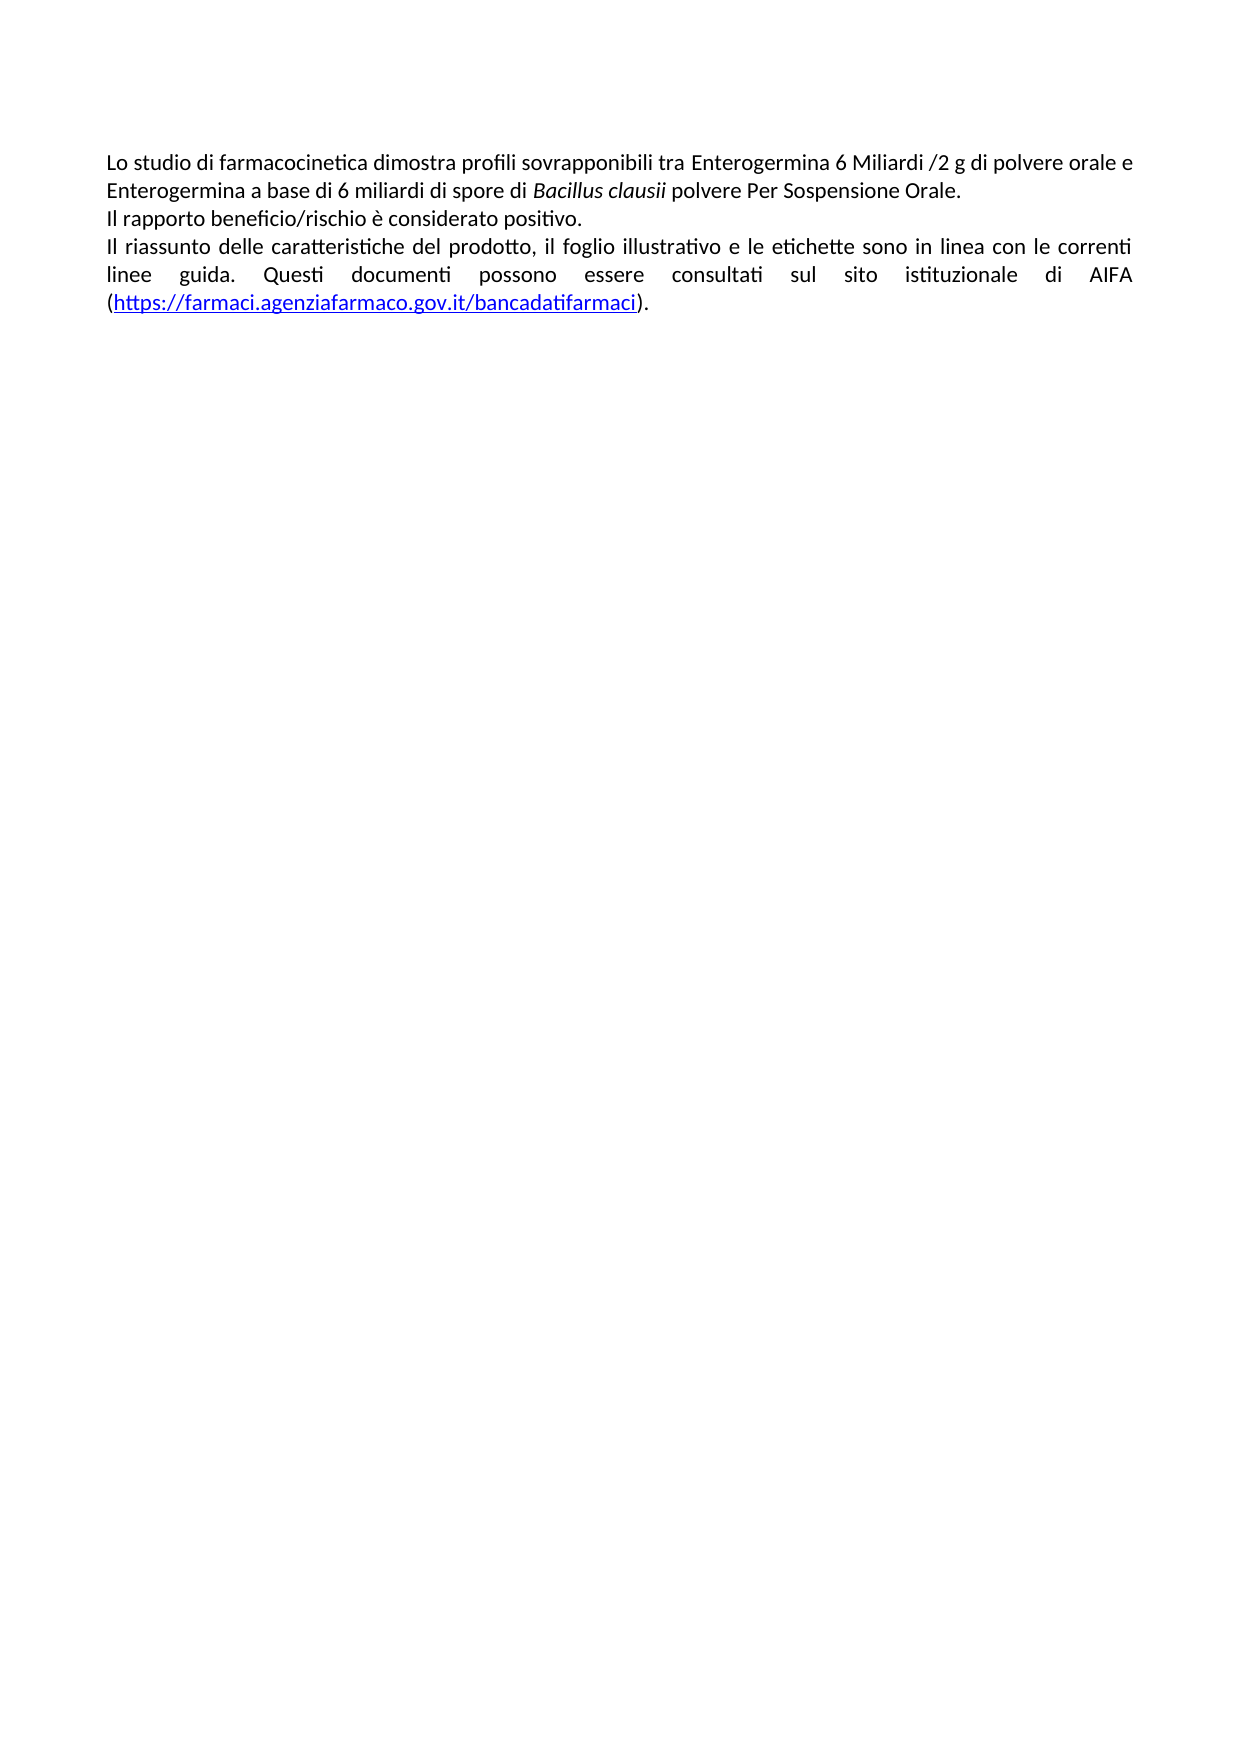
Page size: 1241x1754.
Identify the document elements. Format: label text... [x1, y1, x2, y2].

text Il riassunto delle caratteristiche del prodotto, il foglio illustrativo e le etichette sono in linea con le correnti linee guida. Questi documenti possono essere consultati sul sito istituzionale di AIFA (https://farmaci.agenziafarmaco.gov.it/bancadatifarmaci). [106, 232, 1134, 316]
text Il rapporto beneficio/rischio è considerato positivo. [106, 204, 1134, 232]
text Lo studio di farmacocinetica dimostra profili sovrapponibili tra Enterogermina 6 Miliardi /2 g di polvere orale e Enterogermina a base di 6 miliardi di spore di Bacillus clausii polvere Per Sospensione Orale. [106, 148, 1134, 204]
